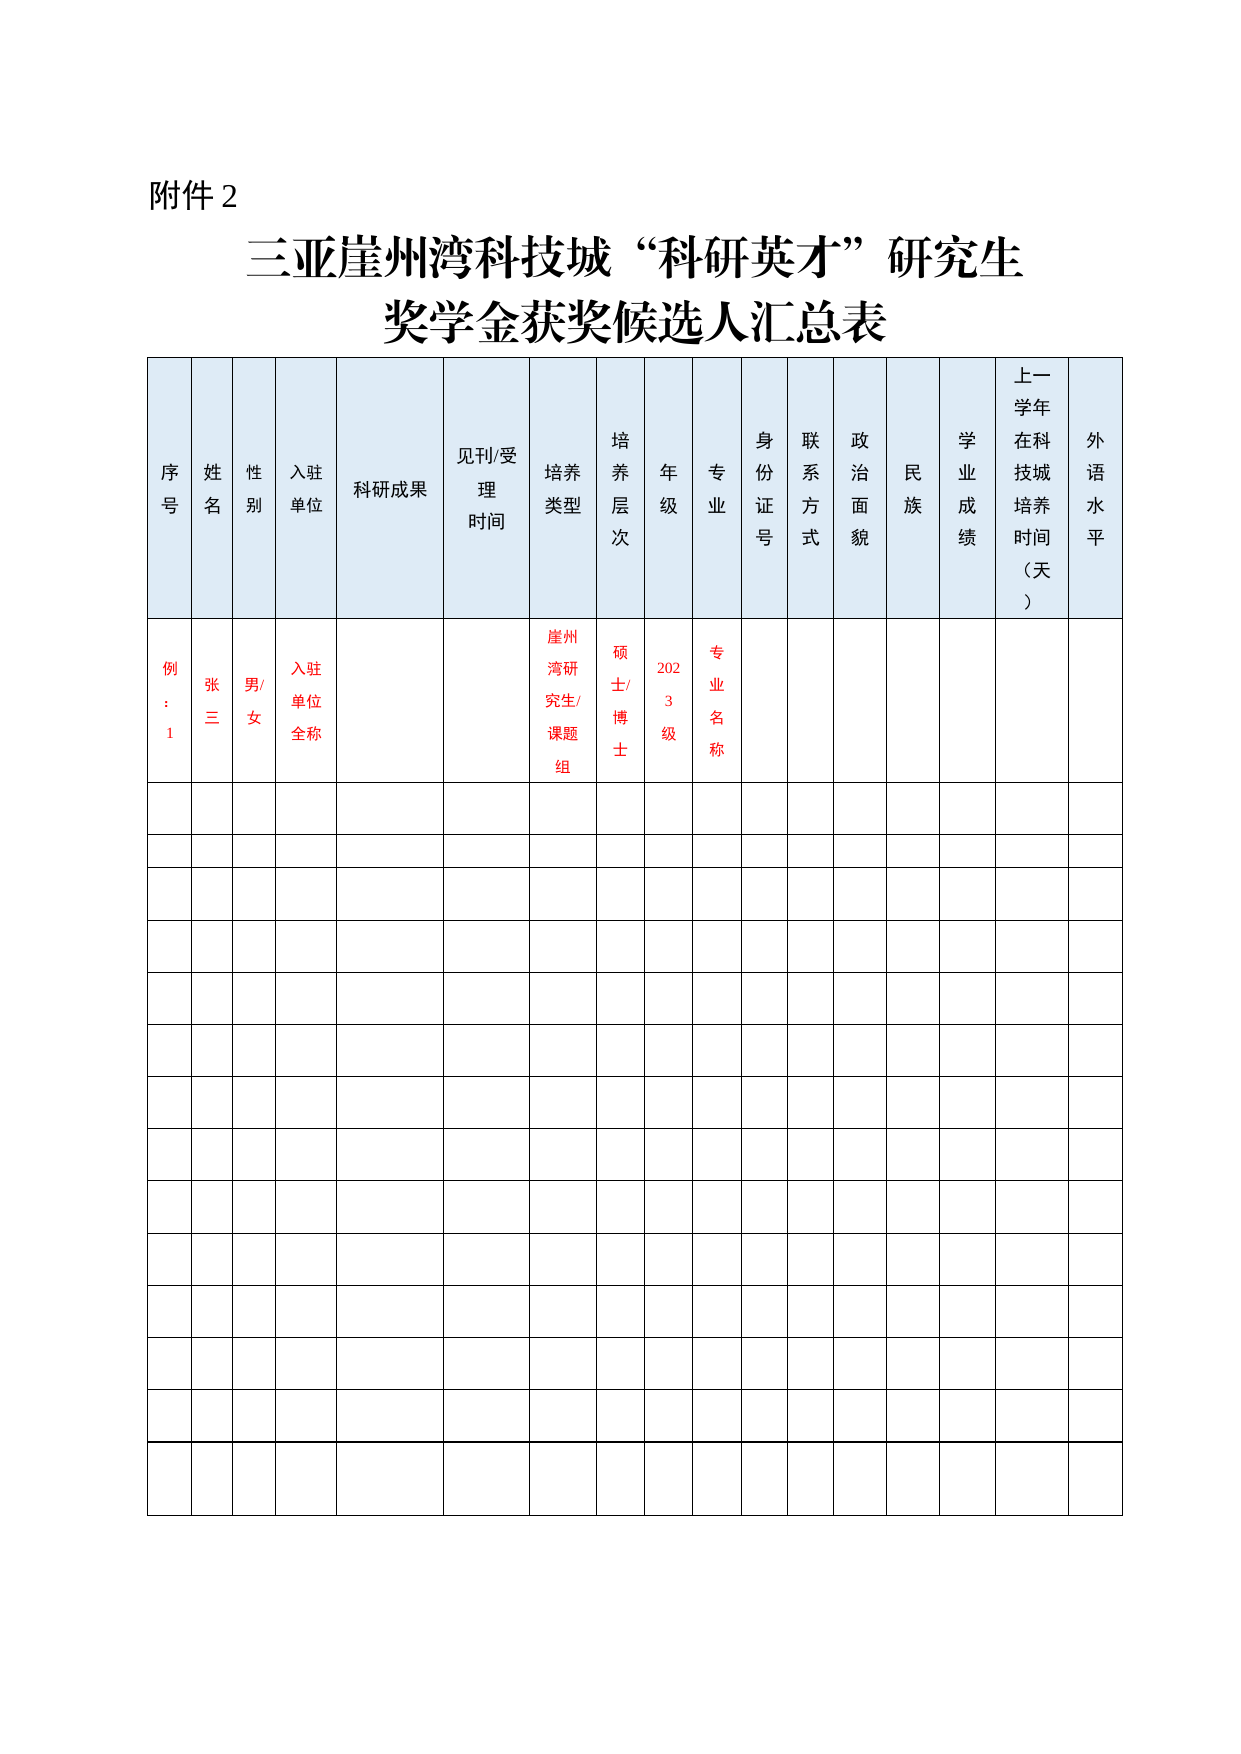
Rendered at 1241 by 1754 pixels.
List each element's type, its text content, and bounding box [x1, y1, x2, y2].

table_cell [444, 1390, 529, 1441]
table_cell [148, 1286, 191, 1337]
table_cell [233, 973, 275, 1024]
table_cell [1069, 1129, 1122, 1180]
table_cell [148, 783, 191, 834]
table_cell [192, 1234, 232, 1285]
table_cell [693, 835, 741, 867]
table_cell [693, 1077, 741, 1128]
table_cell [887, 1390, 939, 1441]
table_cell [444, 1338, 529, 1389]
table_cell [693, 1181, 741, 1233]
table_cell [337, 619, 443, 782]
text 附件2 [148, 162, 1122, 227]
table_cell [148, 1443, 191, 1515]
table_cell [444, 1129, 529, 1180]
table_cell [887, 619, 939, 782]
table_cell [276, 783, 336, 834]
table_cell [834, 1129, 886, 1180]
table_cell [645, 1338, 692, 1389]
table_cell [233, 835, 275, 867]
table_cell 男/女 [233, 619, 275, 782]
table_cell [834, 868, 886, 919]
table_cell [530, 1234, 596, 1285]
table_cell [645, 868, 692, 919]
table_cell [1069, 1443, 1122, 1515]
table_cell [887, 1025, 939, 1076]
table_cell [788, 783, 833, 834]
table_header 政治面貌 [834, 358, 886, 618]
table_cell [597, 921, 644, 972]
table_cell [788, 1129, 833, 1180]
table_cell [742, 1077, 787, 1128]
table_cell [192, 973, 232, 1024]
table_header 见刊/受理 时间 [444, 358, 529, 618]
table_cell [233, 921, 275, 972]
table_cell [788, 921, 833, 972]
table_cell [940, 619, 995, 782]
table_cell [645, 1234, 692, 1285]
table_cell [645, 1286, 692, 1337]
table_cell [940, 1390, 995, 1441]
table_header 民族 [887, 358, 939, 618]
table_cell [834, 1338, 886, 1389]
table_cell [233, 1286, 275, 1337]
table_cell [1069, 783, 1122, 834]
table_cell [233, 868, 275, 919]
table_cell 崖州湾研究生/课题组 [530, 619, 596, 782]
table_cell [444, 619, 529, 782]
table_cell [788, 1234, 833, 1285]
table_cell 硕士/博士 [597, 619, 644, 782]
table_cell [996, 1443, 1068, 1515]
table_cell [597, 1286, 644, 1337]
table_cell [645, 1129, 692, 1180]
table_cell [742, 1234, 787, 1285]
table_cell [233, 1077, 275, 1128]
table_cell [597, 1443, 644, 1515]
table_cell [940, 973, 995, 1024]
table_cell [788, 973, 833, 1024]
table_cell [1069, 619, 1122, 782]
table_cell [192, 1443, 232, 1515]
table_header 年级 [645, 358, 692, 618]
table_cell [276, 1338, 336, 1389]
table_cell [693, 1443, 741, 1515]
table_cell [337, 1077, 443, 1128]
table_cell [148, 921, 191, 972]
table_cell 专业名称 [693, 619, 741, 782]
table_cell [834, 1077, 886, 1128]
table_cell [530, 1025, 596, 1076]
table_cell [887, 1234, 939, 1285]
table_cell [940, 1129, 995, 1180]
table_cell [940, 783, 995, 834]
table_cell [337, 1181, 443, 1233]
table_cell [276, 921, 336, 972]
table_cell [276, 1025, 336, 1076]
table_cell [940, 921, 995, 972]
table_header 入驻单位 [276, 358, 336, 618]
table_header 专业 [693, 358, 741, 618]
table_cell [276, 835, 336, 867]
table_cell [337, 921, 443, 972]
table_cell [192, 1025, 232, 1076]
table_cell [276, 1286, 336, 1337]
table_cell [530, 1286, 596, 1337]
table_cell [148, 1181, 191, 1233]
table_cell [693, 973, 741, 1024]
table_cell [337, 783, 443, 834]
table_cell [233, 1338, 275, 1389]
table_header 联系方式 [788, 358, 833, 618]
table_cell [996, 1234, 1068, 1285]
table_cell [444, 783, 529, 834]
table_cell [887, 973, 939, 1024]
table_cell [148, 1234, 191, 1285]
table_cell [693, 1025, 741, 1076]
table_cell [940, 1338, 995, 1389]
table_cell [530, 1443, 596, 1515]
table_cell [887, 921, 939, 972]
table_cell [597, 973, 644, 1024]
table_cell [597, 1181, 644, 1233]
table_cell [693, 1390, 741, 1441]
table_cell [834, 1234, 886, 1285]
table_cell [192, 1181, 232, 1233]
table_header 身份证号 [742, 358, 787, 618]
table_header 培养类型 [530, 358, 596, 618]
table_cell [337, 868, 443, 919]
table_cell [834, 1025, 886, 1076]
table_cell [148, 1390, 191, 1441]
table_cell [788, 1077, 833, 1128]
table_cell [940, 1077, 995, 1128]
table_cell [996, 921, 1068, 972]
table_cell [444, 921, 529, 972]
table_cell [337, 1025, 443, 1076]
table_cell 例：1 [148, 619, 191, 782]
table_cell [276, 1129, 336, 1180]
table_cell [742, 835, 787, 867]
table_cell [337, 835, 443, 867]
table_cell [693, 1129, 741, 1180]
table_cell [233, 1181, 275, 1233]
table_cell [1069, 1077, 1122, 1128]
table_cell [530, 1390, 596, 1441]
table_cell [597, 1077, 644, 1128]
table_cell [742, 1443, 787, 1515]
table_cell [887, 1129, 939, 1180]
table_cell [444, 973, 529, 1024]
table_cell [742, 921, 787, 972]
table_cell [192, 1286, 232, 1337]
table_cell [742, 1129, 787, 1180]
table_cell [996, 835, 1068, 867]
table_cell [192, 1077, 232, 1128]
table_cell [887, 1338, 939, 1389]
table_cell [233, 1129, 275, 1180]
table_cell [788, 1338, 833, 1389]
table_cell [1069, 868, 1122, 919]
table_cell [742, 973, 787, 1024]
table_cell [645, 1025, 692, 1076]
table_cell [276, 1390, 336, 1441]
table_cell [530, 973, 596, 1024]
table_cell [887, 868, 939, 919]
table_cell [148, 973, 191, 1024]
table_header 学业成绩 [940, 358, 995, 618]
table_header 性别 [233, 358, 275, 618]
table_cell [444, 1077, 529, 1128]
table_cell [742, 1338, 787, 1389]
table_cell [530, 1181, 596, 1233]
table_cell [742, 619, 787, 782]
table_cell [996, 1181, 1068, 1233]
table_cell [192, 783, 232, 834]
table_cell [788, 1025, 833, 1076]
table_cell [788, 1443, 833, 1515]
table_cell 2023级 [645, 619, 692, 782]
table_cell [276, 1077, 336, 1128]
table_cell [597, 1129, 644, 1180]
table_header 科研成果 [337, 358, 443, 618]
table_cell [148, 1129, 191, 1180]
table_cell [834, 783, 886, 834]
table_cell [996, 1077, 1068, 1128]
table_cell [192, 1129, 232, 1180]
table_cell [834, 1286, 886, 1337]
table_cell [597, 835, 644, 867]
table_cell [940, 868, 995, 919]
table_cell [530, 835, 596, 867]
table_cell [742, 1390, 787, 1441]
table_cell [645, 973, 692, 1024]
table_cell [887, 1286, 939, 1337]
table_cell [940, 1443, 995, 1515]
table_cell [444, 868, 529, 919]
table_cell [940, 1286, 995, 1337]
table_cell [996, 1390, 1068, 1441]
table_cell [148, 1077, 191, 1128]
table_cell [1069, 1234, 1122, 1285]
table_cell [788, 1390, 833, 1441]
table_cell [788, 619, 833, 782]
table_cell [1069, 1181, 1122, 1233]
table_cell [887, 835, 939, 867]
table_cell [742, 1181, 787, 1233]
table_cell [693, 1286, 741, 1337]
table_cell [996, 783, 1068, 834]
table_cell [996, 1129, 1068, 1180]
table_cell [148, 868, 191, 919]
table_cell [233, 1234, 275, 1285]
table_cell [337, 1338, 443, 1389]
table_cell [276, 973, 336, 1024]
table_cell [1069, 973, 1122, 1024]
table_cell [645, 783, 692, 834]
table_cell [645, 835, 692, 867]
table_cell [940, 1025, 995, 1076]
table_cell [444, 1025, 529, 1076]
table_cell [276, 868, 336, 919]
table_cell [444, 1181, 529, 1233]
table_cell 入驻单位全称 [276, 619, 336, 782]
table_cell [834, 1390, 886, 1441]
table_cell [1069, 1338, 1122, 1389]
table_cell [788, 835, 833, 867]
table_cell [1069, 1025, 1122, 1076]
table_cell [693, 1338, 741, 1389]
table_cell [1069, 1390, 1122, 1441]
table_cell [887, 1443, 939, 1515]
table_cell [337, 1286, 443, 1337]
table_cell [337, 1390, 443, 1441]
table_cell [276, 1181, 336, 1233]
table_cell [233, 1390, 275, 1441]
table_cell [645, 1390, 692, 1441]
table_cell [887, 783, 939, 834]
table_cell [742, 868, 787, 919]
table_cell [996, 868, 1068, 919]
table_cell [996, 1025, 1068, 1076]
table_cell [693, 783, 741, 834]
text 三亚崖州湾科技城“科研英才”研究生 [148, 227, 1122, 292]
table_cell [645, 1443, 692, 1515]
table_cell [597, 1390, 644, 1441]
table_cell [834, 921, 886, 972]
table_header 上一学年在科技城培养时间（天） [996, 358, 1068, 618]
table_cell [645, 1181, 692, 1233]
table_header 姓名 [192, 358, 232, 618]
table_cell [597, 1234, 644, 1285]
table_cell [192, 1338, 232, 1389]
table_cell [1069, 835, 1122, 867]
table_cell [788, 1286, 833, 1337]
table_cell [742, 783, 787, 834]
table_cell [530, 868, 596, 919]
table_cell [742, 1286, 787, 1337]
table_cell [337, 1129, 443, 1180]
table_cell [834, 1181, 886, 1233]
table_cell [834, 619, 886, 782]
table_header 培养层次 [597, 358, 644, 618]
text 奖学金获奖候选人汇总表 [148, 292, 1122, 357]
table_cell [444, 1234, 529, 1285]
table_cell [834, 973, 886, 1024]
table_cell [192, 921, 232, 972]
table_cell [276, 1234, 336, 1285]
table_cell [597, 868, 644, 919]
table_cell [887, 1181, 939, 1233]
table_cell [597, 1338, 644, 1389]
table_cell [996, 1338, 1068, 1389]
table_cell [996, 973, 1068, 1024]
table_cell [233, 783, 275, 834]
table_cell [693, 868, 741, 919]
table_cell [1069, 1286, 1122, 1337]
table_header 外语水平 [1069, 358, 1122, 618]
table_cell [887, 1077, 939, 1128]
table_cell [337, 973, 443, 1024]
table_cell [834, 1443, 886, 1515]
table_cell [233, 1443, 275, 1515]
table_cell [645, 921, 692, 972]
table_cell 张三 [192, 619, 232, 782]
table_cell [1069, 921, 1122, 972]
table_cell [693, 1234, 741, 1285]
table_cell [996, 1286, 1068, 1337]
table_cell [148, 835, 191, 867]
table_cell [645, 1077, 692, 1128]
table_cell [597, 783, 644, 834]
table_cell [940, 1234, 995, 1285]
table_cell [192, 835, 232, 867]
table_cell [444, 835, 529, 867]
table_cell [530, 783, 596, 834]
table_cell [530, 921, 596, 972]
table_cell [337, 1443, 443, 1515]
table_header 序号 [148, 358, 191, 618]
table_cell [940, 1181, 995, 1233]
table_cell [192, 868, 232, 919]
table_cell [530, 1129, 596, 1180]
table_cell [940, 835, 995, 867]
table_cell [693, 921, 741, 972]
table_cell [444, 1443, 529, 1515]
table_cell [597, 1025, 644, 1076]
table_cell [788, 1181, 833, 1233]
table_cell [530, 1077, 596, 1128]
table_cell [742, 1025, 787, 1076]
table_cell [788, 868, 833, 919]
table_cell [148, 1025, 191, 1076]
table_cell [337, 1234, 443, 1285]
table_cell [276, 1443, 336, 1515]
table_cell [444, 1286, 529, 1337]
table_cell [192, 1390, 232, 1441]
table_cell [996, 619, 1068, 782]
table_cell [233, 1025, 275, 1076]
table_cell [530, 1338, 596, 1389]
table_cell [834, 835, 886, 867]
table_cell [148, 1338, 191, 1389]
